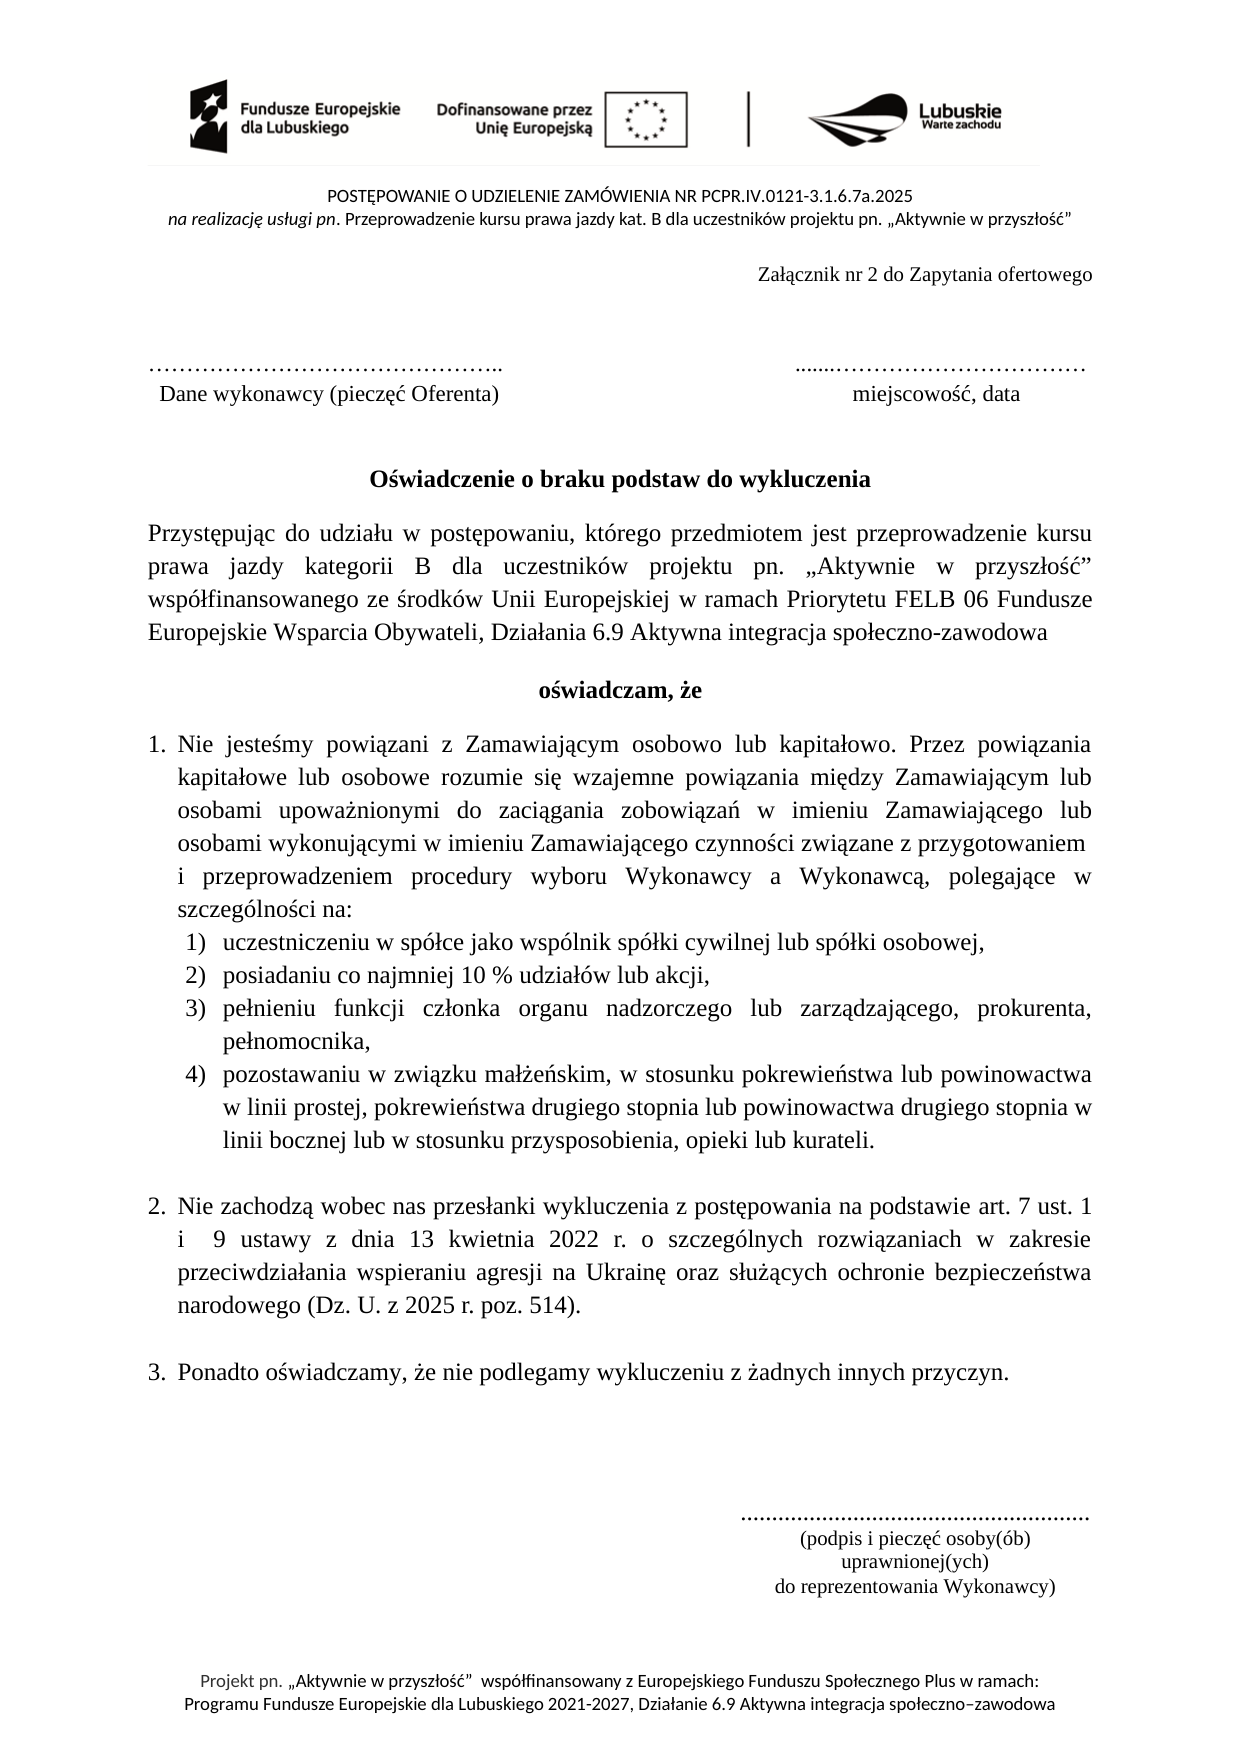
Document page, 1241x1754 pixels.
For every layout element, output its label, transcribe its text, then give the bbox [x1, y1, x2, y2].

text ........................................................ [738, 1497, 1093, 1525]
text Oświadczenie o braku podstaw do wykluczenia [148, 464, 1093, 493]
text ……………………………………….. .......…………………………… [148, 350, 1093, 376]
list uczestniczeniu w spółce jako wspólnik spółki cywilnej lub spółki osobowej, [185, 927, 1093, 956]
text oświadczam, że [148, 675, 1093, 704]
text Dane wykonawcy (pieczęć Oferenta) miejscowość, data [148, 380, 1093, 407]
text Załącznik nr 2 do Zapytania ofertowego [148, 262, 1093, 286]
text Przystępując do udziału w postępowaniu, którego przedmiotem jest przeprowadzenie kursu prawa jazdy kategorii B dla uczestników projektu pn. „Aktywnie w przyszłość” współfinansowanego ze środków Unii Europejskiej w ramach Priorytetu FELB 06 Fundusze Europejskie Wsparcia Obywateli, Działania 6.9 Aktywna integracja społeczno-zawodowa [148, 518, 1093, 646]
list posiadaniu co najmniej 10 % udziałów lub akcji, [185, 960, 1093, 989]
picture [147, 73, 1040, 185]
list Nie zachodzą wobec nas przesłanki wykluczenia z postępowania na podstawie art. 7 ust. 1 i 9 ustawy z dnia 13 kwietnia 2022 r. o szczególnych rozwiązaniach w zakresie przeciwdziałania wspieraniu agresji na Ukrainę oraz służących ochronie bezpieczeństwa narodowego (Dz. U. z 2025 r. poz. 514). [148, 1191, 1093, 1319]
text (podpis i pieczęć osoby(ób) uprawnionej(ych) [738, 1525, 1093, 1573]
list Nie jesteśmy powiązani z Zamawiającym osobowo lub kapitałowo. Przez powiązania kapitałowe lub osobowe rozumie się wzajemne powiązania między Zamawiającym lub osobami upoważnionymi do zaciągania zobowiązań w imieniu Zamawiającego lub osobami wykonującymi w imieniu Zamawiającego czynności związane z przygotowaniem i przeprowadzeniem procedury wyboru Wykonawcy a Wykonawcą, polegające w szczególności na: [148, 729, 1093, 923]
list pozostawaniu w związku małżeńskim, w stosunku pokrewieństwa lub powinowactwa w linii prostej, pokrewieństwa drugiego stopnia lub powinowactwa drugiego stopnia w linii bocznej lub w stosunku przysposobienia, opieki lub kurateli. [185, 1059, 1093, 1154]
text do reprezentowania Wykonawcy) [738, 1573, 1093, 1598]
list Ponadto oświadczamy, że nie podlegamy wykluczeniu z żadnych innych przyczyn. [148, 1357, 1093, 1385]
list pełnieniu funkcji członka organu nadzorczego lub zarządzającego, prokurenta, pełnomocnika, [185, 993, 1093, 1055]
